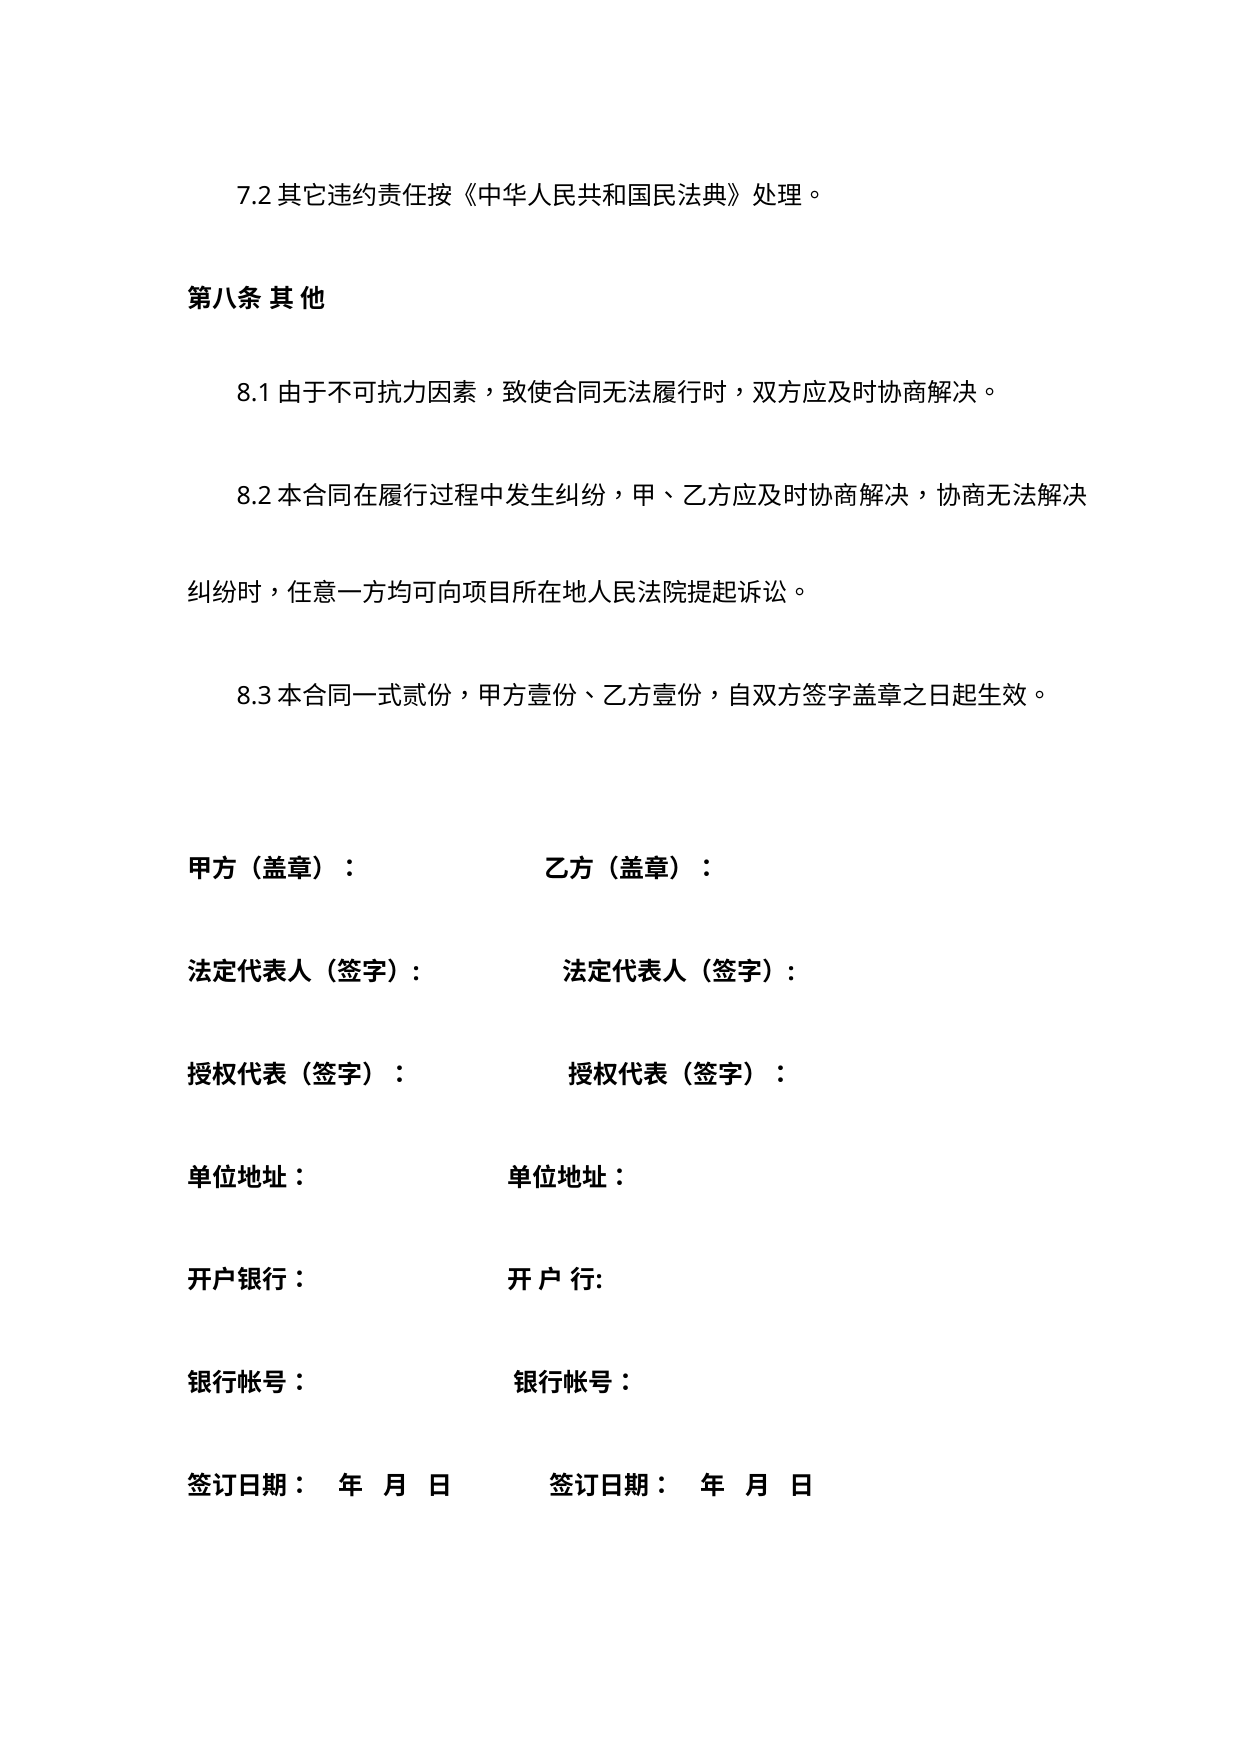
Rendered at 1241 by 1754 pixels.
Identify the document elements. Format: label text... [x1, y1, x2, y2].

text 8.3本合同一式贰份，甲方壹份、乙方壹份，自双方签字盖章之日起生效。 [187, 662, 1088, 727]
text 法定代表人（签字）: 法定代表人（签字）: [187, 938, 1053, 1003]
text 7.2其它违约责任按《中华人民共和国民法典》处理。 [187, 162, 1088, 227]
text 银行帐号： 银行帐号： [187, 1349, 1053, 1414]
text 签订日期： 年 月 日 签订日期： 年 月 日 [187, 1452, 1053, 1517]
text 8.2本合同在履行过程中发生纠纷，甲、乙方应及时协商解决，协商无法解决纠纷时，任意一方均可向项目所在地人民法院提起诉讼。 [187, 462, 1088, 624]
text 第八条 其 他 [187, 265, 1053, 330]
text 单位地址： 单位地址： [187, 1144, 1053, 1209]
text 开户银行： 开 户 行: [187, 1247, 1053, 1312]
text 授权代表（签字）： 授权代表（签字）： [187, 1041, 1053, 1106]
text 8.1由于不可抗力因素，致使合同无法履行时，双方应及时协商解决。 [187, 359, 1088, 424]
text 甲方（盖章）： 乙方（盖章）： [187, 836, 1053, 901]
